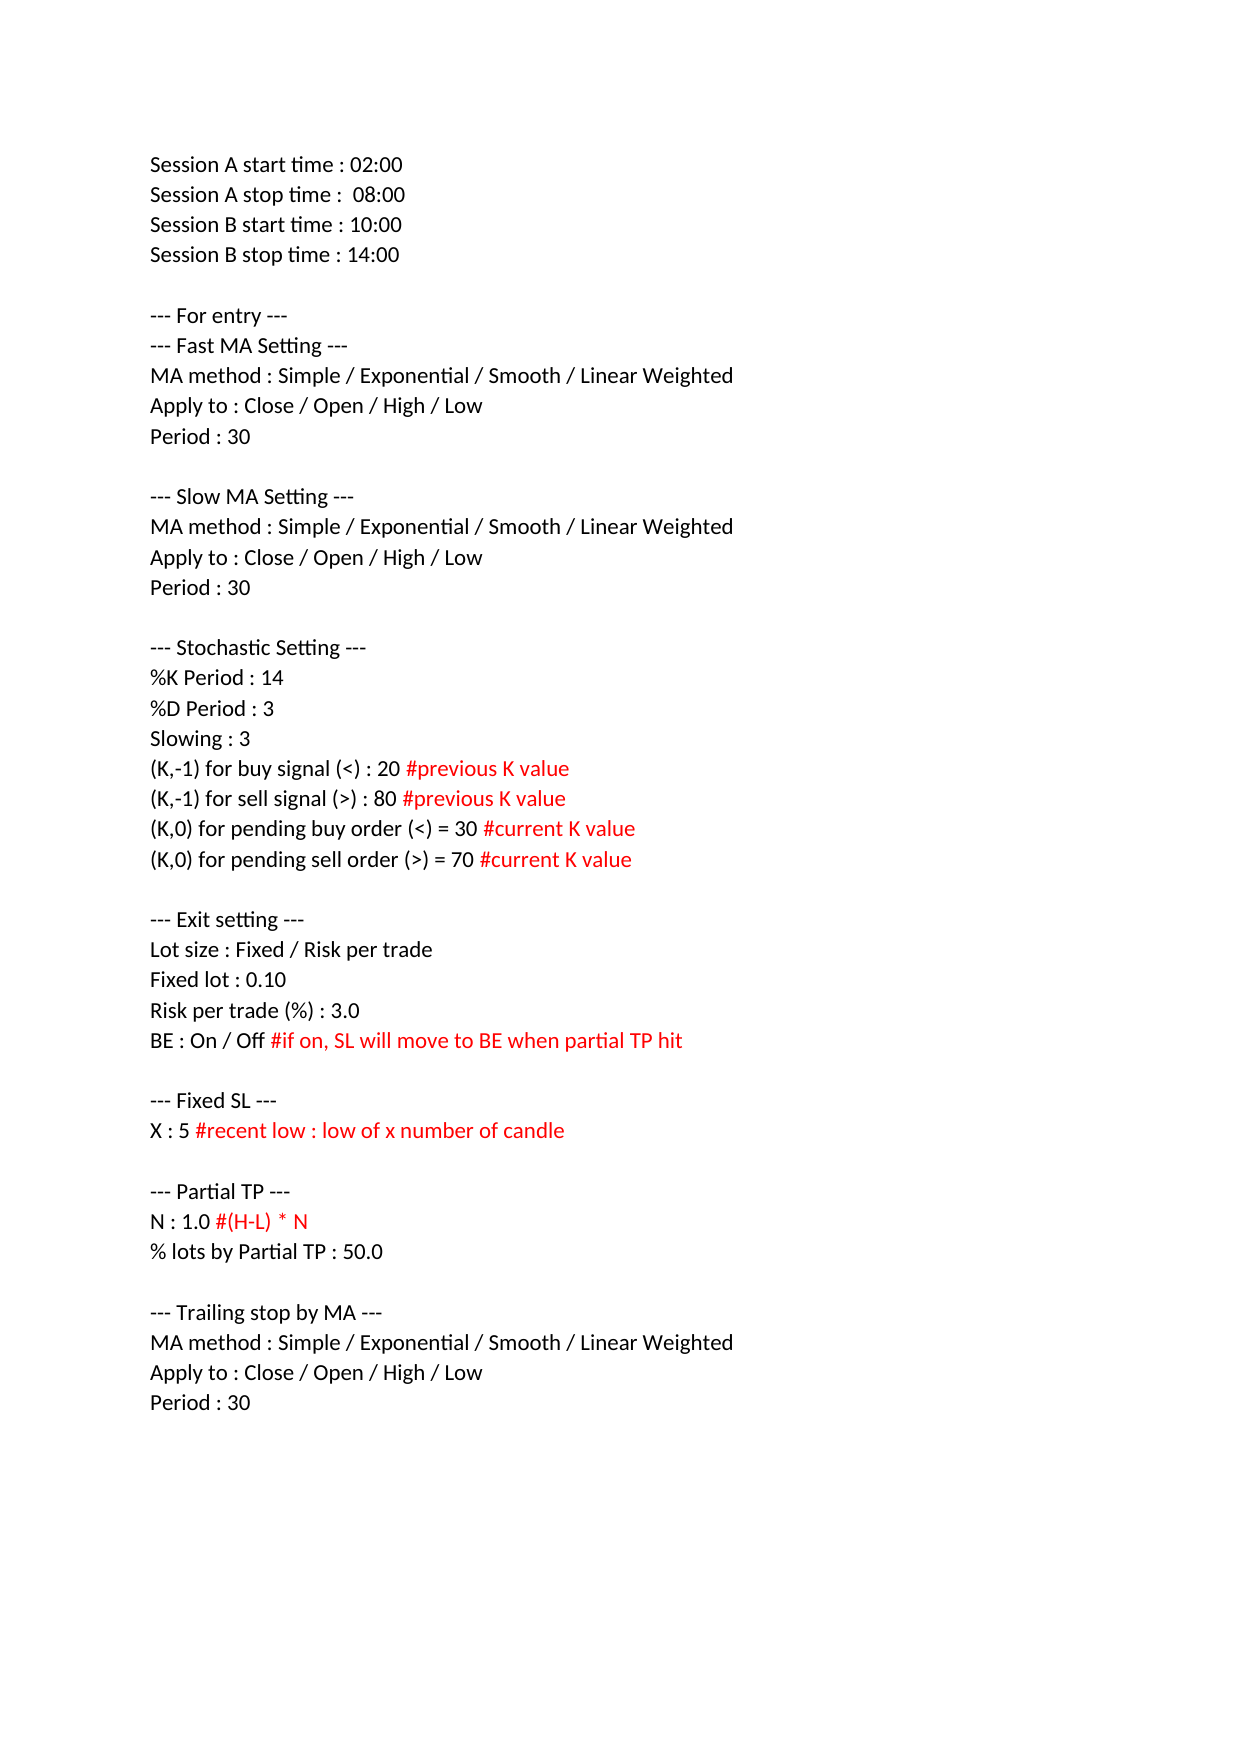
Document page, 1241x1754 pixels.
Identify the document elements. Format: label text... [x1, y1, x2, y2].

text Apply to : Close / Open / High / Low [150, 1358, 1090, 1386]
text Session A start time : 02:00 [150, 150, 1090, 178]
text --- Trailing stop by MA --- [150, 1298, 1090, 1326]
text Period : 30 [150, 573, 1090, 601]
text --- Fixed SL --- [150, 1086, 1090, 1114]
text (K,-1) for buy signal (<) : 20 #previous K value [150, 754, 1090, 782]
text N : 1.0 #(H-L) * N [150, 1207, 1090, 1235]
text Session B stop time : 14:00 [150, 241, 1090, 269]
text --- For entry --- [150, 301, 1090, 329]
text --- Exit setting --- [150, 905, 1090, 933]
text (K,0) for pending buy order (<) = 30 #current K value [150, 814, 1090, 843]
text --- Slow MA Setting --- [150, 482, 1090, 510]
text (K,-1) for sell signal (>) : 80 #previous K value [150, 784, 1090, 812]
text Session A stop time : 08:00 [150, 180, 1090, 208]
text X : 5 #recent low : low of x number of candle [150, 1117, 1090, 1145]
text MA method : Simple / Exponential / Smooth / Linear Weighted [150, 512, 1090, 541]
text % lots by Partial TP : 50.0 [150, 1237, 1090, 1266]
text Period : 30 [150, 422, 1090, 450]
text MA method : Simple / Exponential / Smooth / Linear Weighted [150, 361, 1090, 389]
text --- Stochastic Setting --- [150, 633, 1090, 661]
text --- Partial TP --- [150, 1177, 1090, 1205]
text Session B start time : 10:00 [150, 210, 1090, 238]
text Apply to : Close / Open / High / Low [150, 392, 1090, 420]
text Apply to : Close / Open / High / Low [150, 543, 1090, 571]
text --- Fast MA Setting --- [150, 331, 1090, 359]
text %K Period : 14 [150, 663, 1090, 692]
text (K,0) for pending sell order (>) = 70 #current K value [150, 845, 1090, 873]
text BE : On / Off #if on, SL will move to BE when partial TP hit [150, 1026, 1090, 1054]
text Slowing : 3 [150, 724, 1090, 752]
text Fixed lot : 0.10 [150, 966, 1090, 994]
text MA method : Simple / Exponential / Smooth / Linear Weighted [150, 1328, 1090, 1356]
text Lot size : Fixed / Risk per trade [150, 935, 1090, 963]
text Risk per trade (%) : 3.0 [150, 996, 1090, 1024]
text Period : 30 [150, 1388, 1090, 1417]
text %D Period : 3 [150, 694, 1090, 722]
